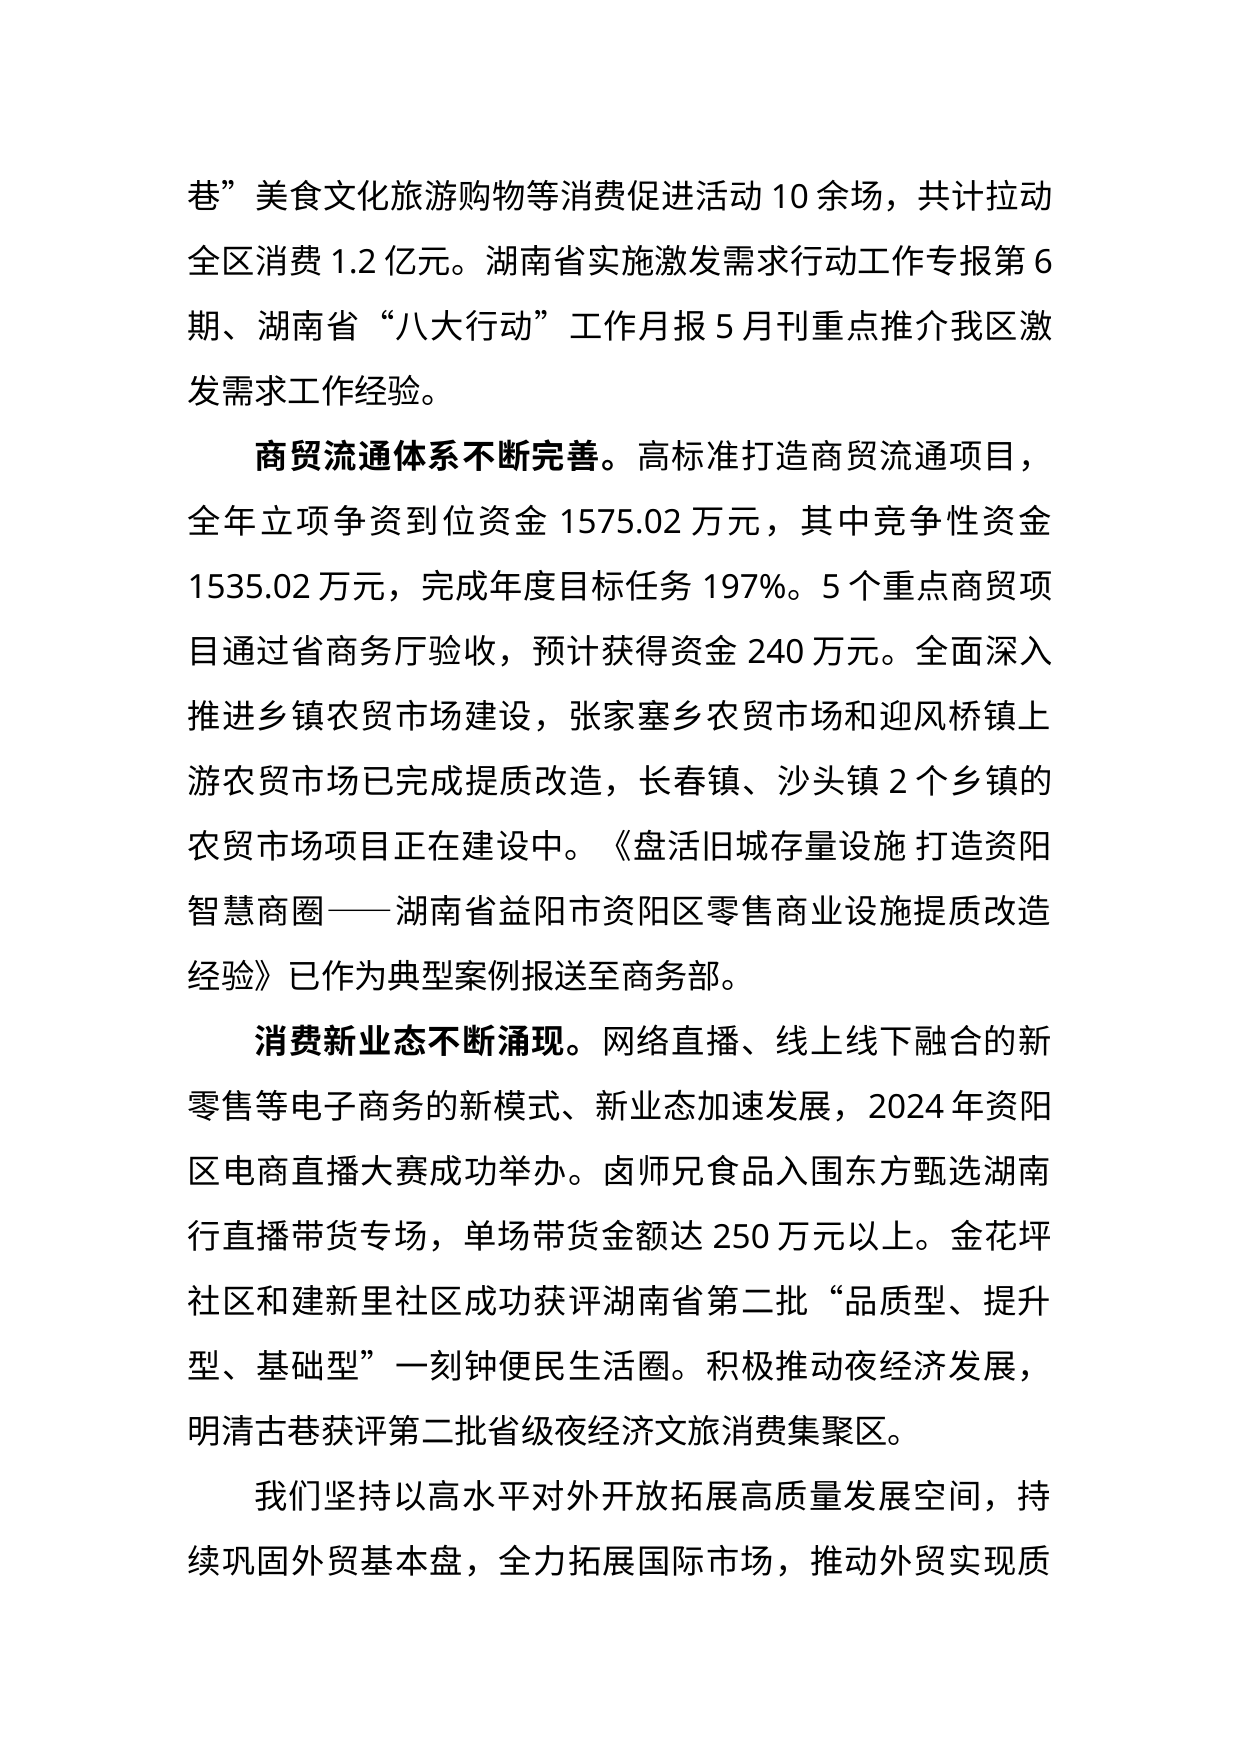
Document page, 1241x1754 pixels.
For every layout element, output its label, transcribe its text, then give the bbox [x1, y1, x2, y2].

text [187, 162, 1053, 422]
text 商贸流通体系不断完善。高标准打造商贸流通项目，全年立项争资到位资金1575.02万元，其中竞争性资金1535.02万元，完成年度目标任务197%。5个重点商贸项目通过省商务厅验收，预计获得资金240万元。全面深入推进乡镇农贸市场建设，张家塞乡农贸市场和迎风桥镇上游农贸市场已完成提质改造，长春镇、沙头镇2个乡镇的农贸市场项目正在建设中。《盘活旧城存量设施 打造资阳智慧商圈——湖南省益阳市资阳区零售商业设施提质改造经验》已作为典型案例报送至商务部。 [187, 422, 1053, 1007]
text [187, 1462, 1053, 1592]
text 消费新业态不断涌现。网络直播、线上线下融合的新零售等电子商务的新模式、新业态加速发展，2024年资阳区电商直播大赛成功举办。卤师兄食品入围东方甄选湖南行直播带货专场，单场带货金额达250万元以上。金花坪社区和建新里社区成功获评湖南省第二批“品质型、提升型、基础型”一刻钟便民生活圈。积极推动夜经济发展，明清古巷获评第二批省级夜经济文旅消费集聚区。 [187, 1007, 1053, 1462]
